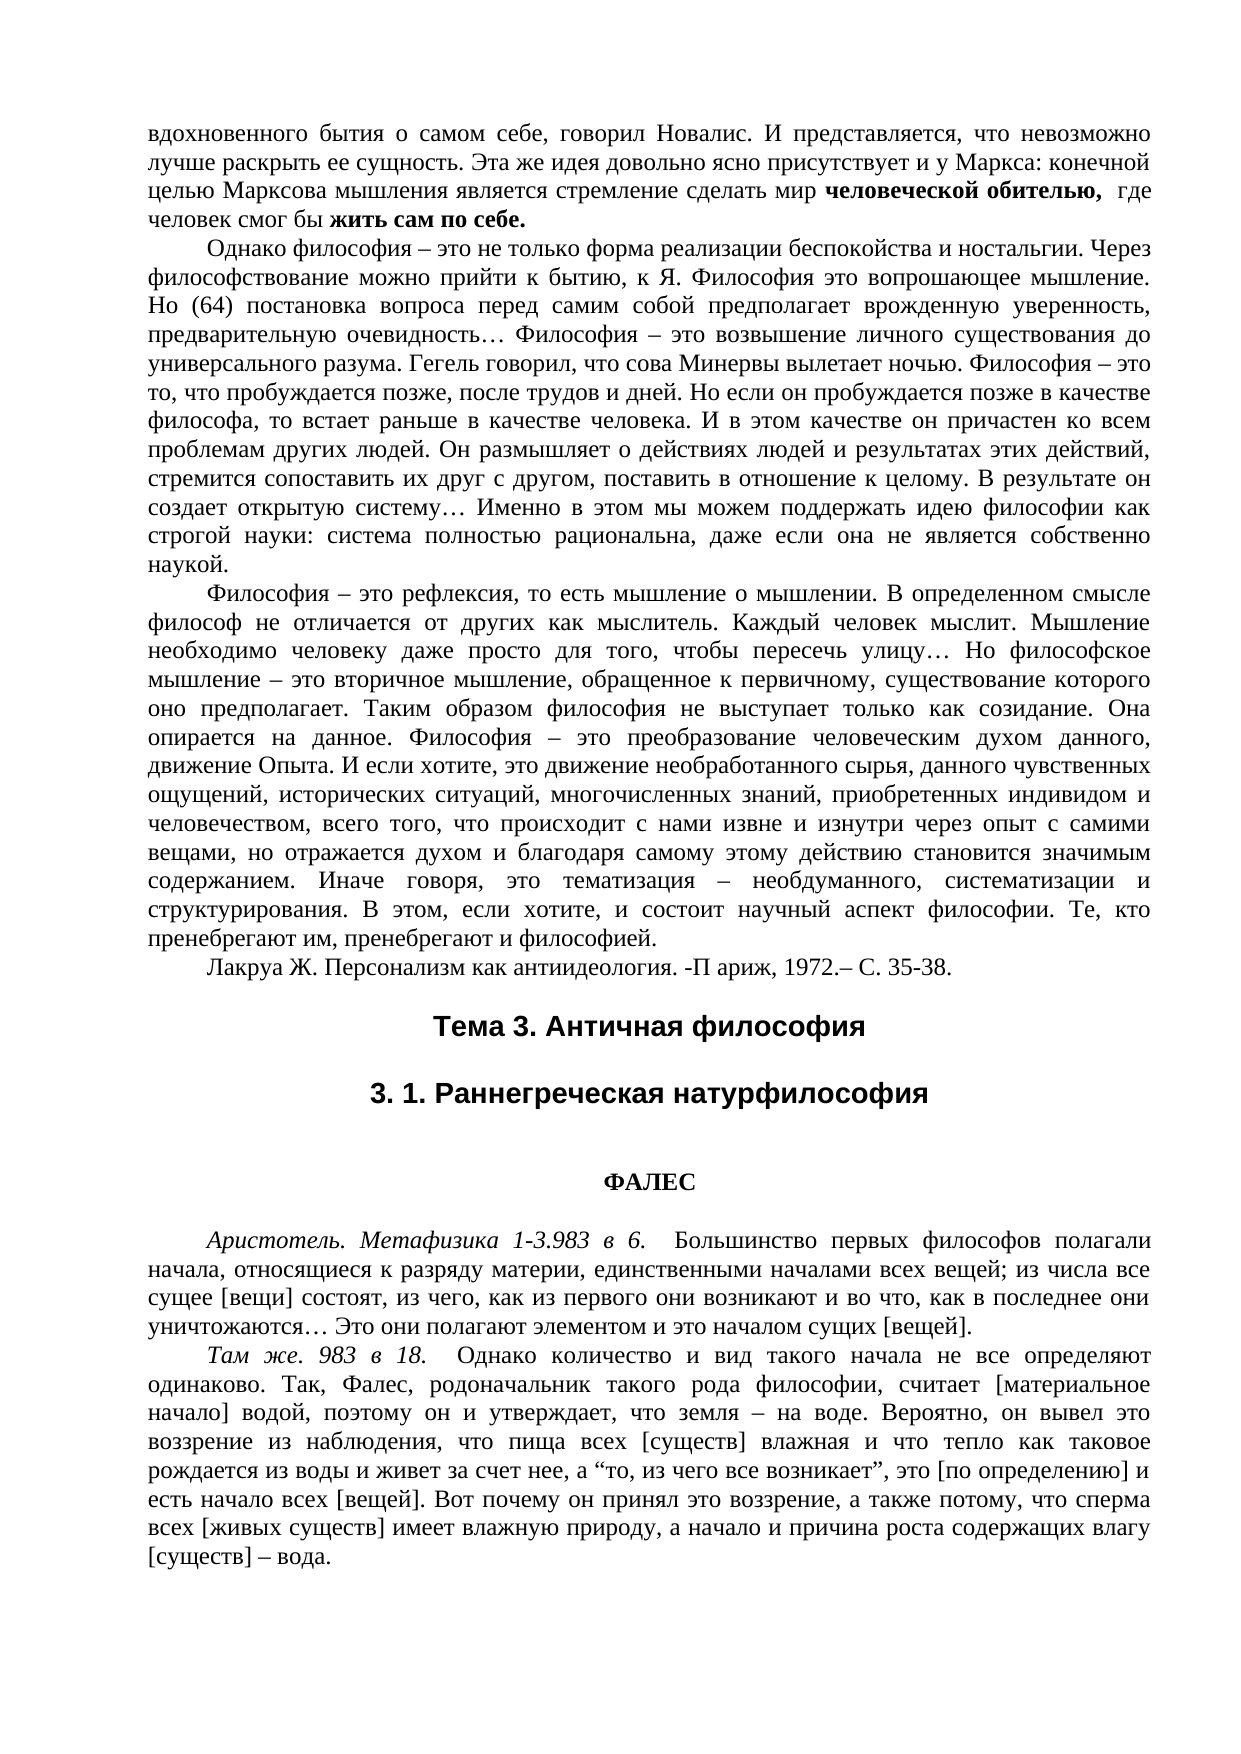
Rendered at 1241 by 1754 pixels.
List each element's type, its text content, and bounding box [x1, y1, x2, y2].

text Тема 3. Античная философия [148, 1009, 1152, 1043]
text 3. 1. Раннегреческая натурфилософия [148, 1076, 1152, 1110]
text Лакруа Ж. Персонализм как антиидеология. -П ариж, 1972.– С. 35-38. [148, 952, 1152, 981]
text Там же. 983 в 18. Однако количество и вид такого начала не все определяют одинаково. Так, Фалес, родоначальник такого рода философии, считает [материальное начало] водой, поэтому он и утверждает, что земля – на воде. Вероятно, он вывел это воззрение из наблюдения, что пища всех [существ] влажная и что тепло как таковое рождается из воды и живет за счет нее, а “то, из чего все возникает”, это [по определению] и есть начало всех [вещей]. Вот почему он принял это воззрение, а также потому, что сперма всех [живых существ] имеет влажную природу, а начало и причина роста содержащих влагу [существ] – вода. [148, 1340, 1152, 1570]
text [148, 118, 1152, 233]
text Однако философия – это не только форма реализации беспокойства и ностальгии. Через философствование можно прийти к бытию, к Я. Философия это вопрошающее мышление. Но (64) постановка вопроса перед самим собой предполагает врожденную уверенность, предварительную очевидность… Философия – это возвышение личного существования до универсального разума. Гегель говорил, что сова Минервы вылетает ночью. Философия – это то, что пробуждается позже, после трудов и дней. Но если он пробуждается позже в качестве философа, то встает раньше в качестве человека. И в этом качестве он причастен ко всем проблемам других людей. Он размышляет о действиях людей и результатах этих действий, стремится сопоставить их друг с другом, поставить в отношение к целому. В результате он создает открытую систему… Именно в этом мы можем поддержать идею философии как строгой науки: система полностью рациональна, даже если она не является собственно наукой. [148, 233, 1152, 578]
text Аристотель. Метафизика 1-3.983 в 6. Большинство первых философов полагали начала, относящиеся к разряду материи, единственными началами всех вещей; из числа все сущее [вещи] состоят, из чего, как из первого они возникают и во что, как в последнее они уничтожаются… Это они полагают элементом и это началом сущих [вещей]. [148, 1225, 1152, 1340]
text ФАЛЕС [148, 1167, 1152, 1196]
text Философия – это рефлексия, то есть мышление о мышлении. В определенном смысле философ не отличается от других как мыслитель. Каждый человек мыслит. Мышление необходимо человеку даже просто для того, чтобы пересечь улицу… Но философское мышление – это вторичное мышление, обращенное к первичному, существование которого оно предполагает. Таким образом философия не выступает только как созидание. Она опирается на данное. Философия – это преобразование человеческим духом данного, движение Опыта. И если хотите, это движение необработанного сырья, данного чувственных ощущений, исторических ситуаций, многочисленных знаний, приобретенных индивидом и человечеством, всего того, что происходит с нами извне и изнутри через опыт с самими вещами, но отражается духом и благодаря самому этому действию становится значимым содержанием. Иначе говоря, это тематизация – необдуманного, систематизации и структурирования. В этом, если хотите, и состоит научный аспект философии. Те, кто пренебрегают им, пренебрегают и философией. [148, 578, 1152, 952]
